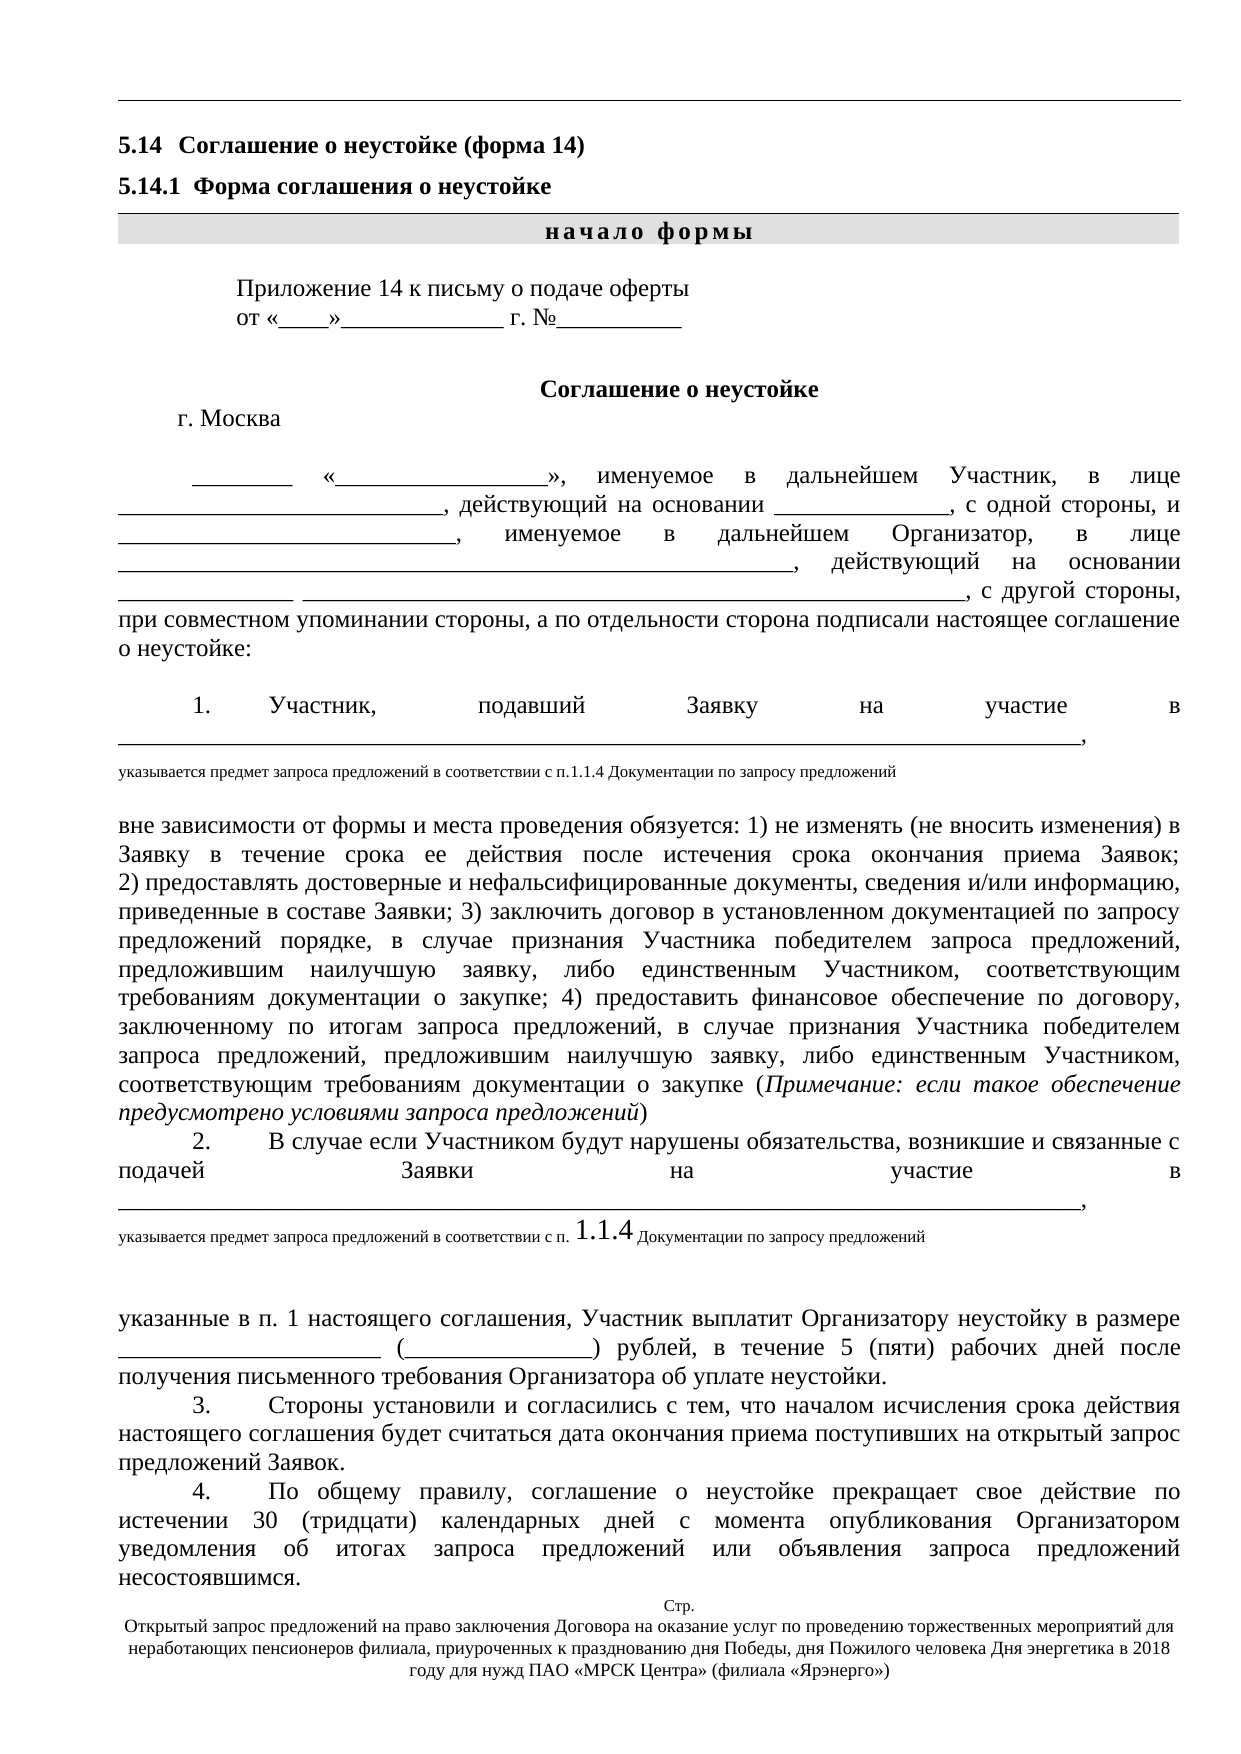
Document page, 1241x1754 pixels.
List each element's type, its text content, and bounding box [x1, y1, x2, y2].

list Участник, подавший Заявку на участие в _____________________________________________________________________________, [118, 690, 1181, 748]
text указанные в п. 1 настоящего соглашения, Участник выплатит Организатору неустойку в размере _____________________ (_______________) рублей, в течение 5 (пяти) рабочих дней после получения письменного требования Организатора об уплате неустойки. [118, 1303, 1181, 1390]
text Приложение 14 к письму о подаче оферты от «____»_____________ г. №__________ [236, 273, 1181, 331]
text г. Москва [118, 403, 1181, 431]
list По общему правилу, соглашение о неустойке прекращает свое действие по истечении 30 (тридцати) календарных дней с момента опубликования Организатором уведомления об итогах запроса предложений или объявления запроса предложений несостоявшимся. [118, 1476, 1181, 1591]
subtitle Форма соглашения о неустойке [118, 171, 1181, 200]
text ________ «_________________», именуемое в дальнейшем Участник, в лице __________________________, действующий на основании ______________, с одной стороны, и ___________________________, именуемое в дальнейшем Организатор, в лице ______________________________________________________, действующий на основании ______________ _____________________________________________________, с другой стороны, при совместном упоминании стороны, а по отдельности сторона подписали настоящее соглашение о неустойке: [118, 460, 1181, 661]
text вне зависимости от формы и места проведения обязуется: 1) не изменять (не вносить изменения) в Заявку в течение срока ее действия после истечения срока окончания приема Заявок; 2) предоставлять достоверные и нефальсифицированные документы, сведения и/или информацию, приведенные в составе Заявки; 3) заключить договор в установленном документацией по запросу предложений порядке, в случае признания Участника победителем запроса предложений, предложившим наилучшую заявку, либо единственным Участником, соответствующим требованиям документации о закупке; 4) предоставить финансовое обеспечение по договору, заключенному по итогам запроса предложений, в случае признания Участника победителем запроса предложений, предложившим наилучшую заявку, либо единственным Участником, соответствующим требованиям документации о закупке (Примечание: если такое обеспечение предусмотрено условиями запроса предложений) [118, 810, 1181, 1126]
text Соглашение о неустойке [118, 374, 1181, 403]
list В случае если Участником будут нарушены обязательства, возникшие и связанные с подачей Заявки на участие в _____________________________________________________________________________, [118, 1126, 1181, 1212]
text указывается предмет запроса предложений в соответствии с п.1.1.4 Документации по запросу предложений [118, 748, 1181, 781]
text начало формы [118, 214, 1179, 244]
text указывается предмет запроса предложений в соответствии с п. 1.1.4 Документации по запросу предложений [118, 1212, 1181, 1246]
list Стороны установили и согласились с тем, что началом исчисления срока действия настоящего соглашения будет считаться дата окончания приема поступивших на открытый запрос предложений Заявок. [118, 1390, 1181, 1476]
subtitle Соглашение о неустойке (форма 14) [118, 130, 1181, 159]
